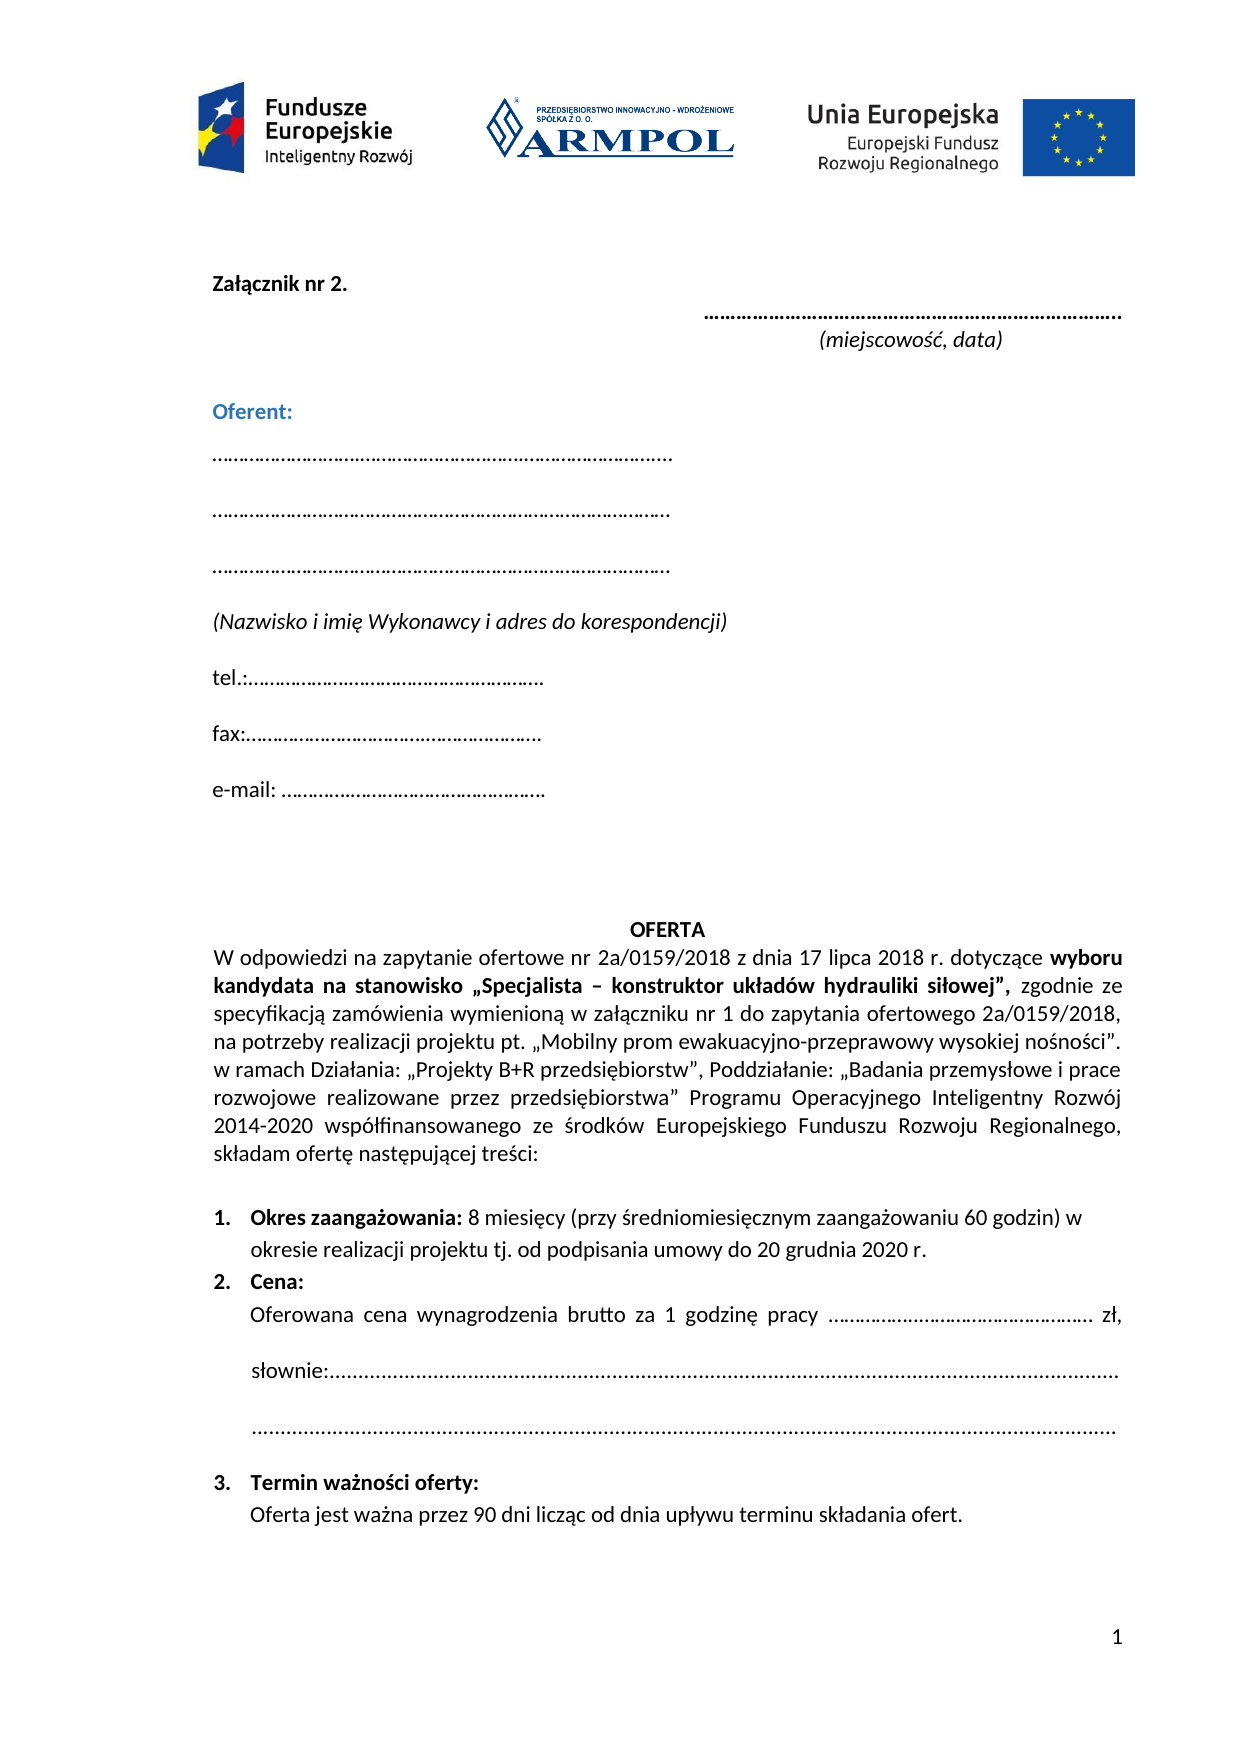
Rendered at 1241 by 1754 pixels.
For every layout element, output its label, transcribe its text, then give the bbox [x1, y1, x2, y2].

picture [484, 89, 736, 165]
text OFERTA [212, 915, 1123, 943]
text …………………………………………………………………………… [212, 551, 1123, 579]
list Termin ważności oferty: [213, 1468, 1123, 1496]
text tel.:……………….………………………………. [212, 663, 1123, 691]
picture [176, 58, 434, 195]
subtitle Oferent: [212, 397, 1123, 425]
text ………………………………………………………………….. [177, 297, 1123, 325]
list Cena: [213, 1267, 1123, 1296]
list Okres zaangażowania: 8 miesięcy (przy średniomiesięcznym zaangażowaniu 60 godzin) w okresie realizacji projektu tj. od podpisania umowy do 20 grudnia 2020 r. [213, 1203, 1123, 1263]
text ……………………….………………………….…………………….... [212, 439, 1123, 467]
text e-mail: ………….………………………………. [212, 775, 1123, 803]
text (Nazwisko i imię Wykonawcy i adres do korespondencji) [212, 607, 1123, 635]
text (miejscowość, data) [177, 325, 1123, 353]
title W odpowiedzi na zapytanie ofertowe nr 2a/0159/2018 z dnia 17 lipca 2018 r. dotyczące wyboru kandydata na stanowisko „Specjalista – konstruktor układów hydrauliki siłowej”, zgodnie ze specyfikacją zamówienia wymienioną w załączniku nr 1 do zapytania ofertowego 2a/0159/2018, na potrzeby realizacji projektu pt. „Mobilny prom ewakuacyjno-przeprawowy wysokiej nośności”. w ramach Działania: „Projekty B+R przedsiębiorstw”, Poddziałanie: „Badania przemysłowe i prace rozwojowe realizowane przez przedsiębiorstwa” Programu Operacyjnego Inteligentny Rozwój 2014-2020 współfinansowanego ze środków Europejskiego Funduszu Rozwoju Regionalnego, składam ofertę następującej treści: [213, 943, 1123, 1168]
text …………………………………………………………………………… [212, 495, 1123, 523]
text Załącznik nr 2. [212, 269, 1123, 297]
picture [787, 76, 1157, 200]
text Oferowana cena wynagrodzenia brutto za 1 godzinę pracy ……………..…………………………… zł, słownie:............................................................................................................................................................................................................................................................................................... [250, 1300, 1123, 1440]
text Oferta jest ważna przez 90 dni licząc od dnia upływu terminu składania ofert. [250, 1500, 1123, 1528]
text fax:…………………………….…………………. [212, 719, 1123, 747]
